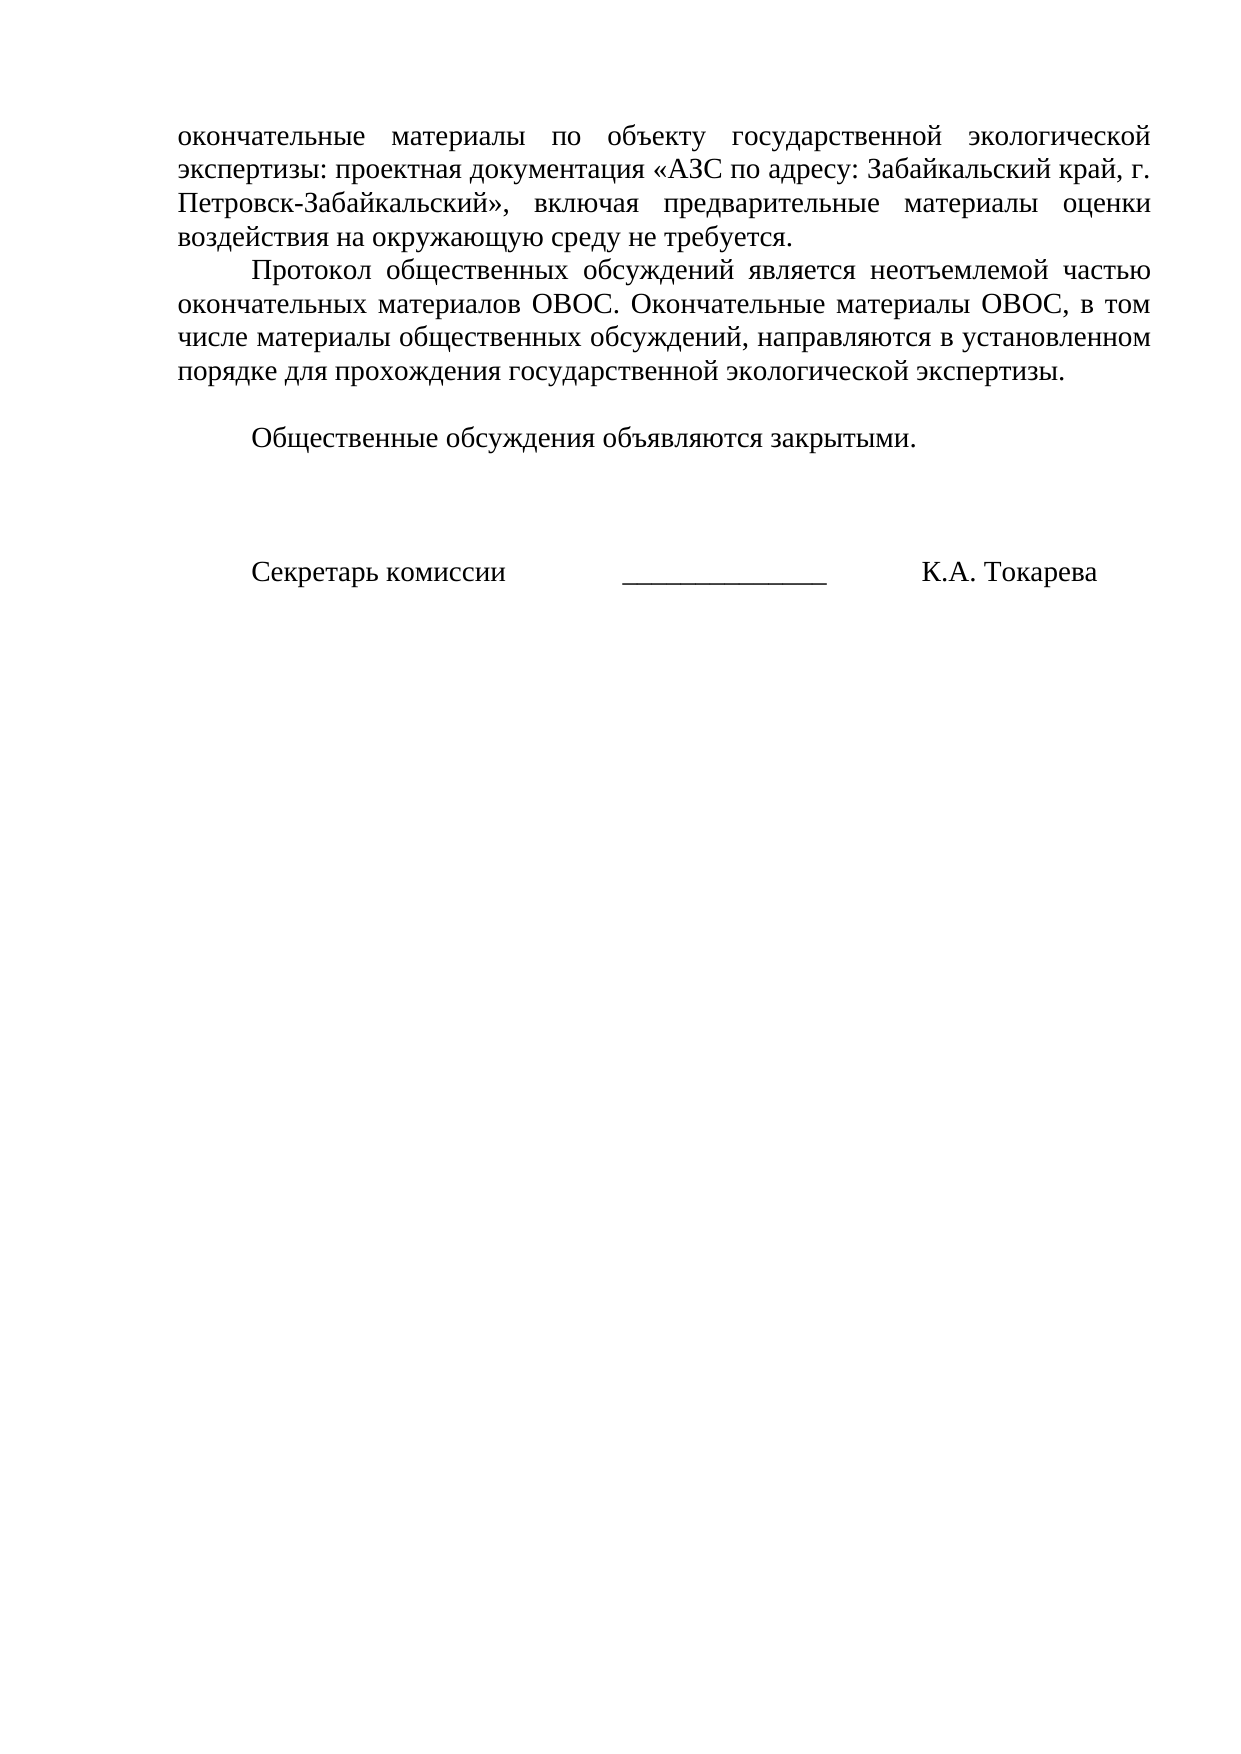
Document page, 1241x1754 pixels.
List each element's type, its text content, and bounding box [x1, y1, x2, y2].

text Общественные обсуждения объявляются закрытыми. [177, 420, 1152, 453]
text Секретарь комиссии ______________ К.А. Токарева [177, 554, 1152, 588]
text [177, 118, 1152, 252]
text Протокол общественных обсуждений является неотъемлемой частью окончательных материалов ОВОС. Окончательные материалы ОВОС, в том числе материалы общественных обсуждений, направляются в установленном порядке для прохождения государственной экологической экспертизы. [177, 252, 1152, 386]
